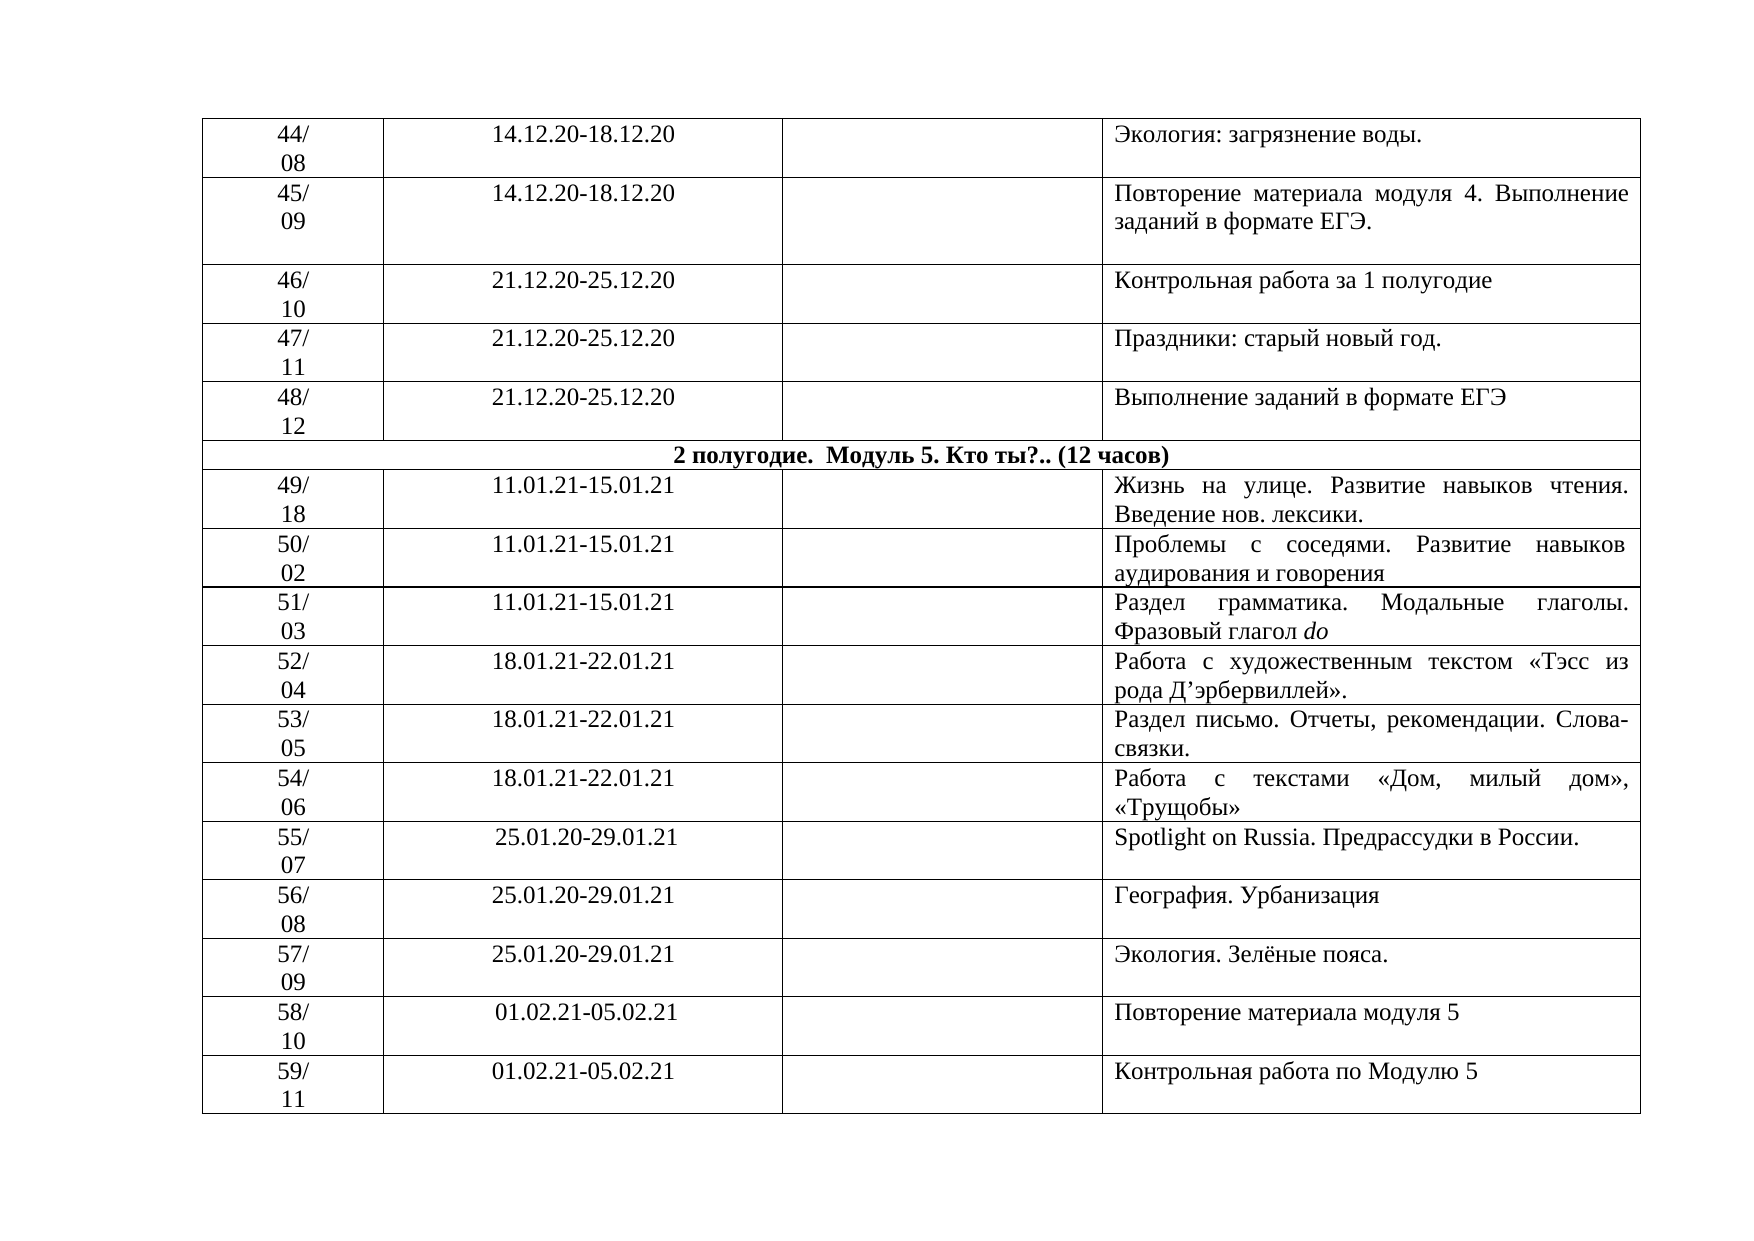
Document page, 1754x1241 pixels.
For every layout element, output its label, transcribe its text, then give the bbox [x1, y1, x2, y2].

table_cell [783, 939, 1102, 996]
table_cell 11.01.21-15.01.21 [384, 588, 782, 645]
table_cell 50/ 02 [203, 529, 383, 586]
table_cell 14.12.20-18.12.20 [384, 178, 782, 264]
table_cell Раздел грамматика. Модальные глаголы. Фразовый глагол do [1103, 588, 1640, 645]
table_cell 11.01.21-15.01.21 [384, 470, 782, 528]
table_cell 56/ 08 [203, 880, 383, 938]
table_cell [783, 588, 1102, 645]
table_cell 46/ 10 [203, 265, 383, 322]
table_cell 25.01.20-29.01.21 [384, 939, 782, 996]
table_cell [783, 529, 1102, 586]
table_cell Контрольная работа за 1 полугодие [1103, 265, 1640, 322]
table_cell 51/ 03 [203, 588, 383, 645]
table_cell [783, 178, 1102, 264]
table_cell Жизнь на улице. Развитие навыков чтения. Введение нов. лексики. [1103, 470, 1640, 528]
table_cell 11.01.21-15.01.21 [384, 529, 782, 586]
table_cell 21.12.20-25.12.20 [384, 265, 782, 322]
table_cell 18.01.21-22.01.21 [384, 646, 782, 703]
table_cell Контрольная работа по Модулю 5 [1103, 1056, 1640, 1113]
table_cell [783, 119, 1102, 177]
table_cell 52/ 04 [203, 646, 383, 703]
table_cell 47/ 11 [203, 324, 383, 381]
table_cell [783, 265, 1102, 322]
table_cell Праздники: старый новый год. [1103, 324, 1640, 381]
table_cell 57/ 09 [203, 939, 383, 996]
table_cell [783, 646, 1102, 703]
table_cell Повторение материала модуля 5 [1103, 997, 1640, 1055]
table_cell 59/ 11 [203, 1056, 383, 1113]
table_cell 21.12.20-25.12.20 [384, 324, 782, 381]
table_cell 58/ 10 [203, 997, 383, 1055]
table_cell [783, 997, 1102, 1055]
table_cell Spotlight on Russia. Предрассудки в России. [1103, 822, 1640, 879]
table_cell 01.02.21-05.02.21 [384, 997, 782, 1055]
table_cell [783, 763, 1102, 821]
table_cell 14.12.20-18.12.20 [384, 119, 782, 177]
table_cell 54/ 06 [203, 763, 383, 821]
table_cell 01.02.21-05.02.21 [384, 1056, 782, 1113]
table_cell Проблемы с соседями. Развитие навыков аудирования и говорения [1103, 529, 1640, 586]
table_cell 55/ 07 [203, 822, 383, 879]
table_cell [783, 382, 1102, 439]
table_cell Работа с художественным текстом «Тэсс из рода Д’эрбервиллей». [1103, 646, 1640, 703]
table_cell Экология: загрязнение воды. [1103, 119, 1640, 177]
table_cell 48/ 12 [203, 382, 383, 439]
table_cell [783, 822, 1102, 879]
table_cell География. Урбанизация [1103, 880, 1640, 938]
table_cell 45/ 09 [203, 178, 383, 264]
table_cell 18.01.21-22.01.21 [384, 705, 782, 762]
table_cell Повторение материала модуля 4. Выполнение заданий в формате ЕГЭ. [1103, 178, 1640, 264]
table_cell Работа с текстами «Дом, милый дом», «Трущобы» [1103, 763, 1640, 821]
table_cell Раздел письмо. Отчеты, рекомендации. Слова-связки. [1103, 705, 1640, 762]
table_cell Выполнение заданий в формате ЕГЭ [1103, 382, 1640, 439]
table_cell [783, 470, 1102, 528]
table_cell [783, 705, 1102, 762]
table_cell [783, 1056, 1102, 1113]
table_cell 44/ 08 [203, 119, 383, 177]
table_cell 25.01.20-29.01.21 [384, 880, 782, 938]
table_cell 21.12.20-25.12.20 [384, 382, 782, 439]
table_cell 49/ 18 [203, 470, 383, 528]
table_cell 25.01.20-29.01.21 [384, 822, 782, 879]
table_cell 2 полугодие. Модуль 5. Кто ты?.. (12 часов) [203, 441, 1640, 469]
table_cell 18.01.21-22.01.21 [384, 763, 782, 821]
table_cell [783, 324, 1102, 381]
table_cell Экология. Зелёные пояса. [1103, 939, 1640, 996]
table_cell [783, 880, 1102, 938]
table_cell 53/ 05 [203, 705, 383, 762]
